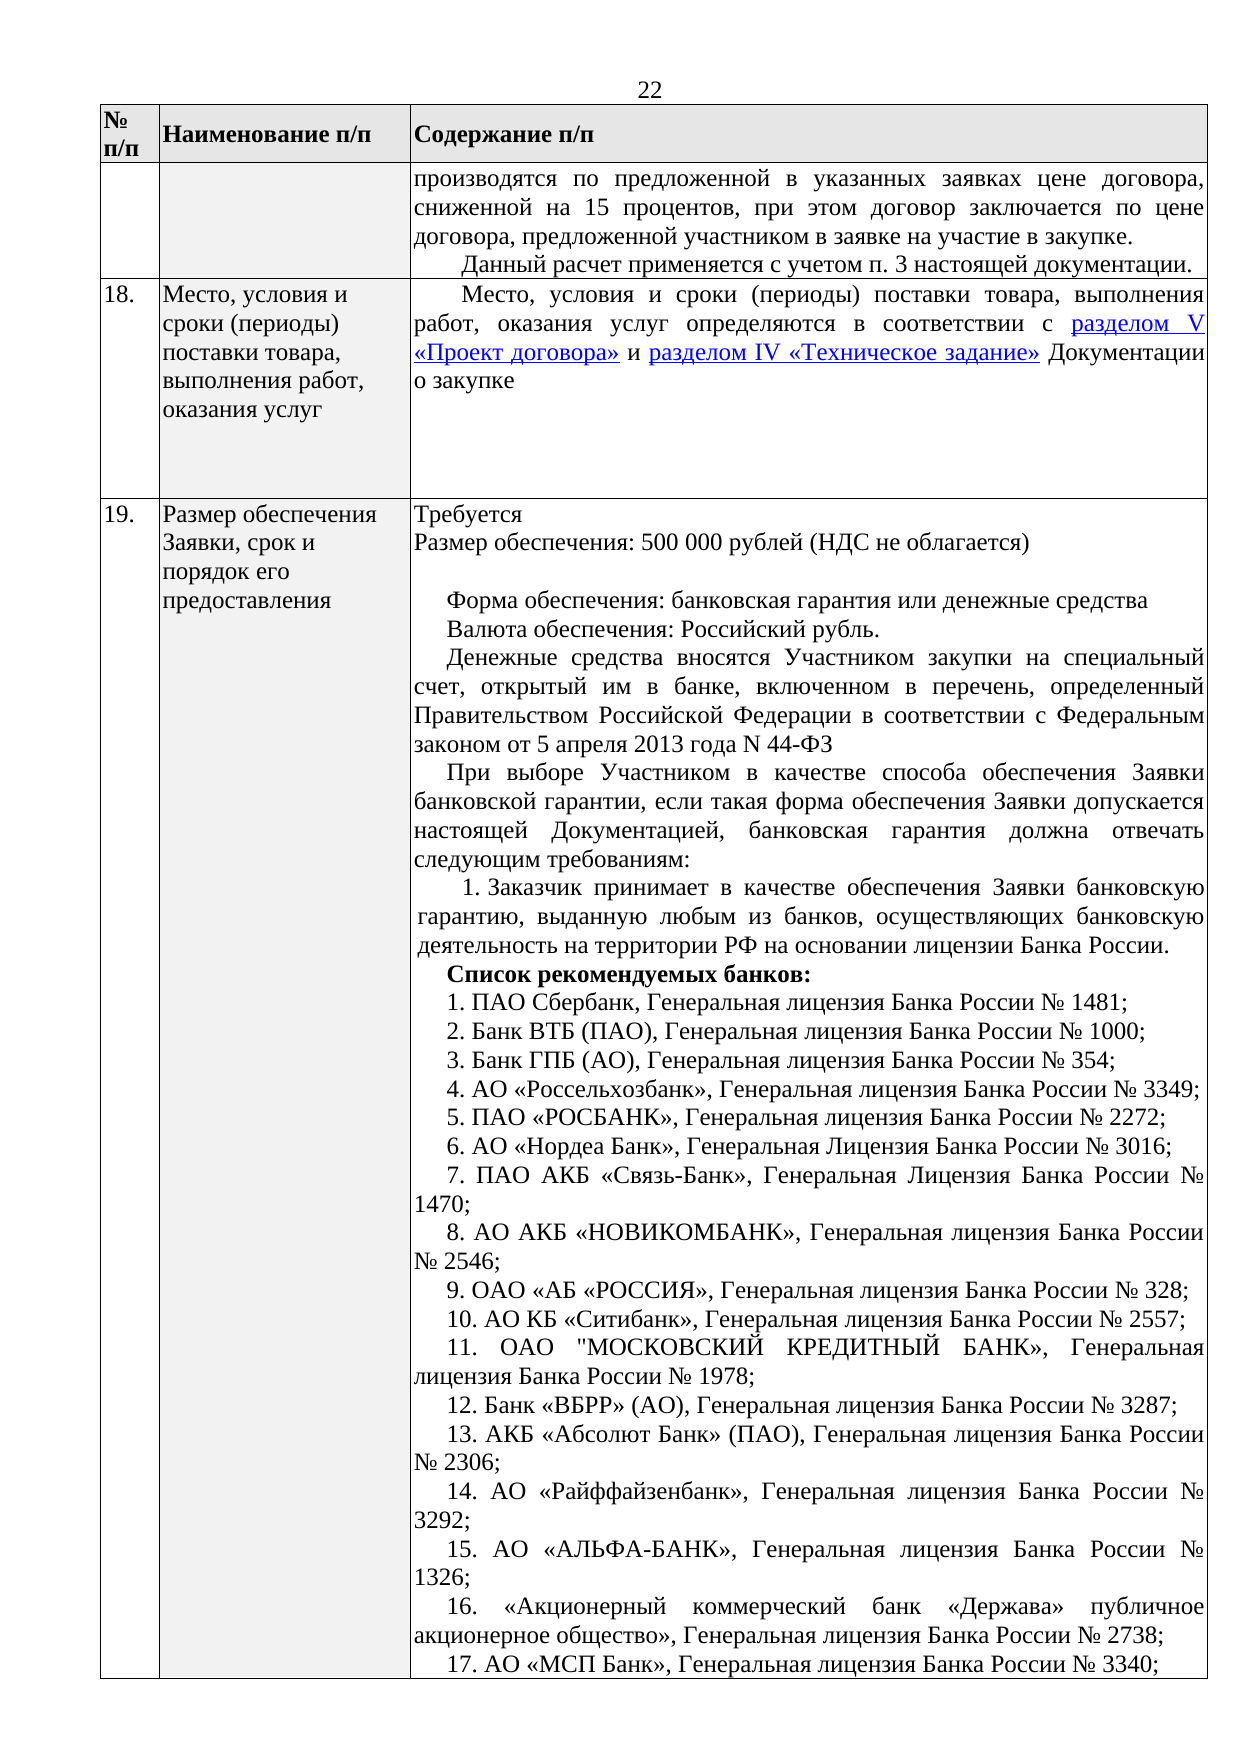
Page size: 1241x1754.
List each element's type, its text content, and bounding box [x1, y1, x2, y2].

table_cell [101, 279, 159, 498]
table_cell Место, условия и сроки (периоды) поставки товара, выполнения работ, оказания услуг [160, 279, 410, 498]
table_cell Место, условия и сроки (периоды) поставки товара, выполнения работ, оказания услуг определяются в соответствии с разделом V «Проект договора» и разделом IV «Техническое задание» Документации о закупке [411, 279, 1207, 498]
table_header Содержание п/п [411, 105, 1207, 162]
table_cell [101, 499, 159, 1677]
table_header № п/п [101, 105, 159, 162]
table_header Наименование п/п [160, 105, 410, 162]
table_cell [411, 163, 1207, 278]
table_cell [411, 499, 1207, 1677]
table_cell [160, 163, 410, 278]
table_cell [160, 499, 410, 1677]
table_cell [101, 163, 159, 278]
